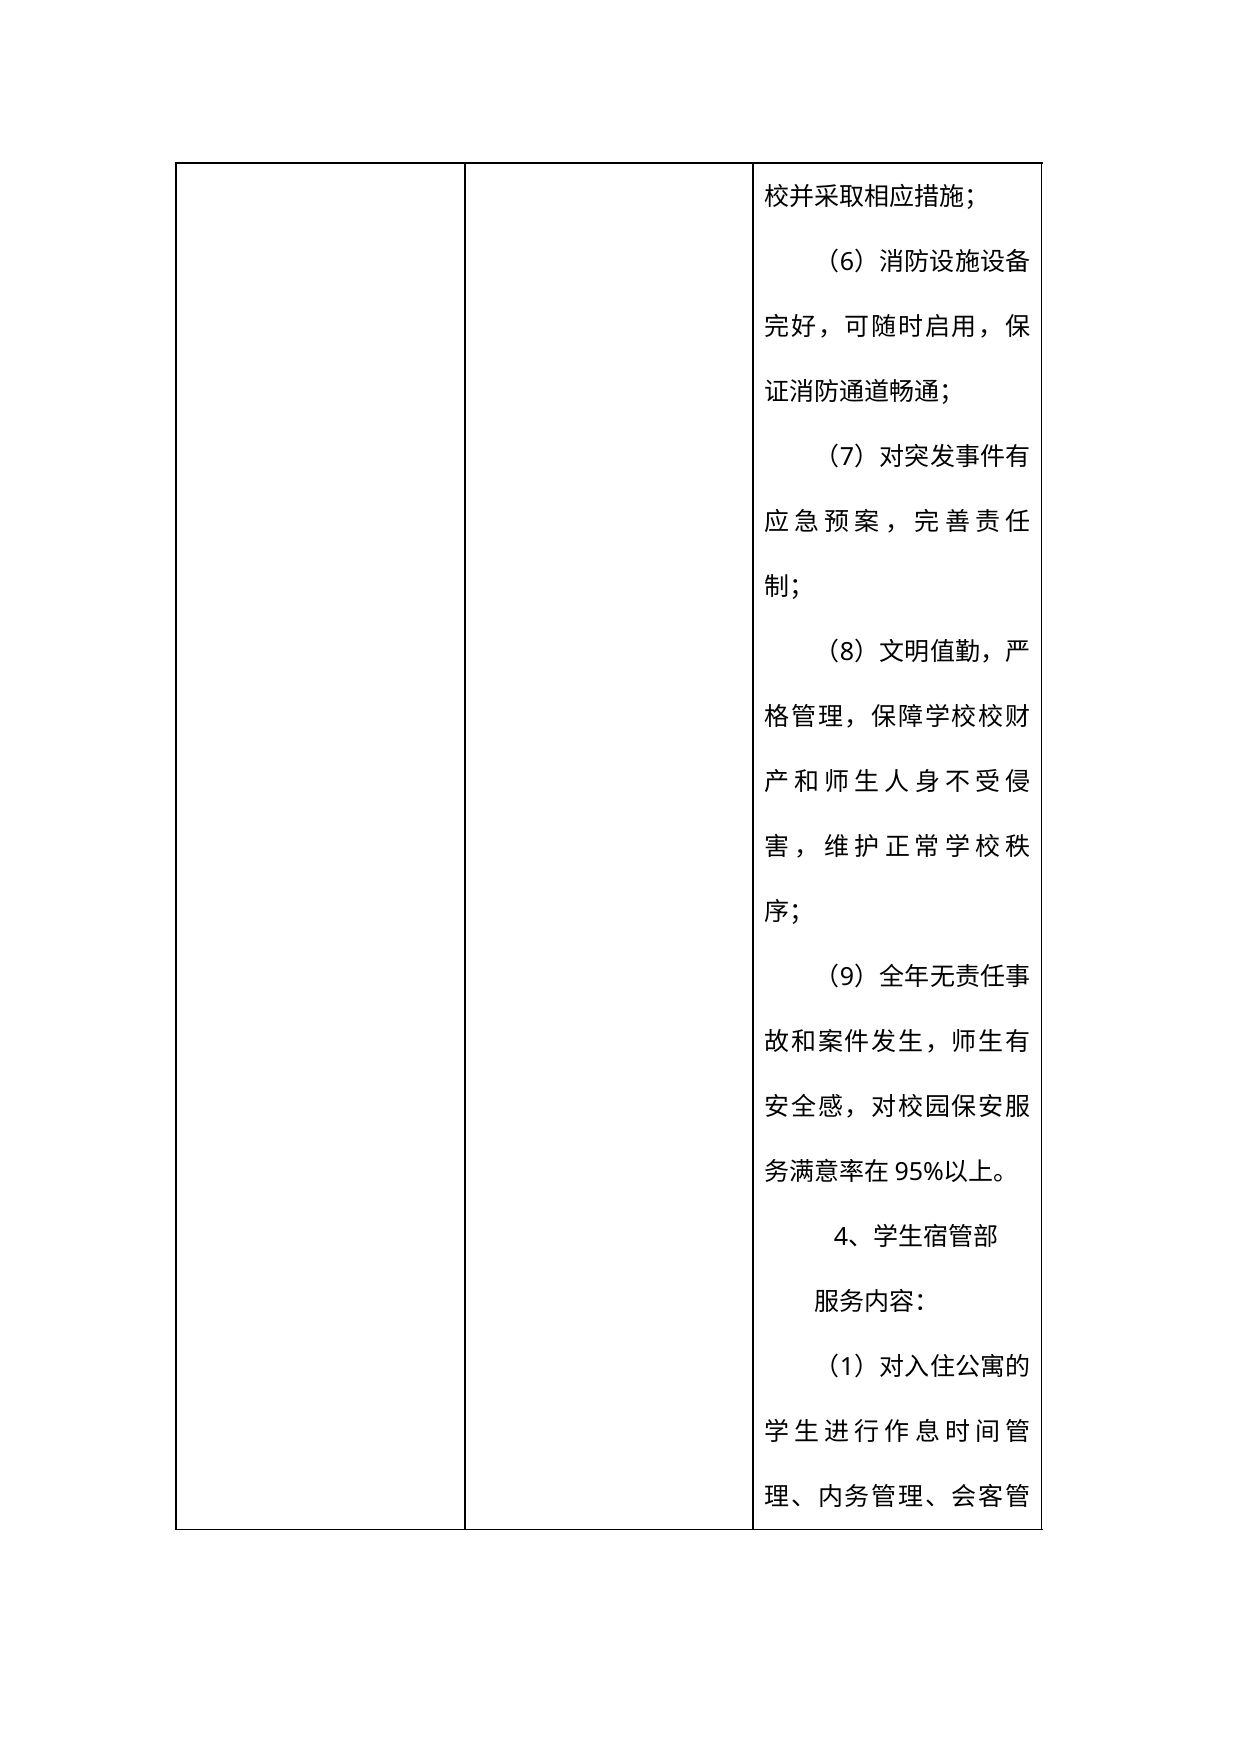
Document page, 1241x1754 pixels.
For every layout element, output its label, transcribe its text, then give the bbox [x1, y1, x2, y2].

table_cell [466, 164, 752, 1528]
table_cell 1 [177, 164, 464, 1528]
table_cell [754, 164, 1041, 1528]
